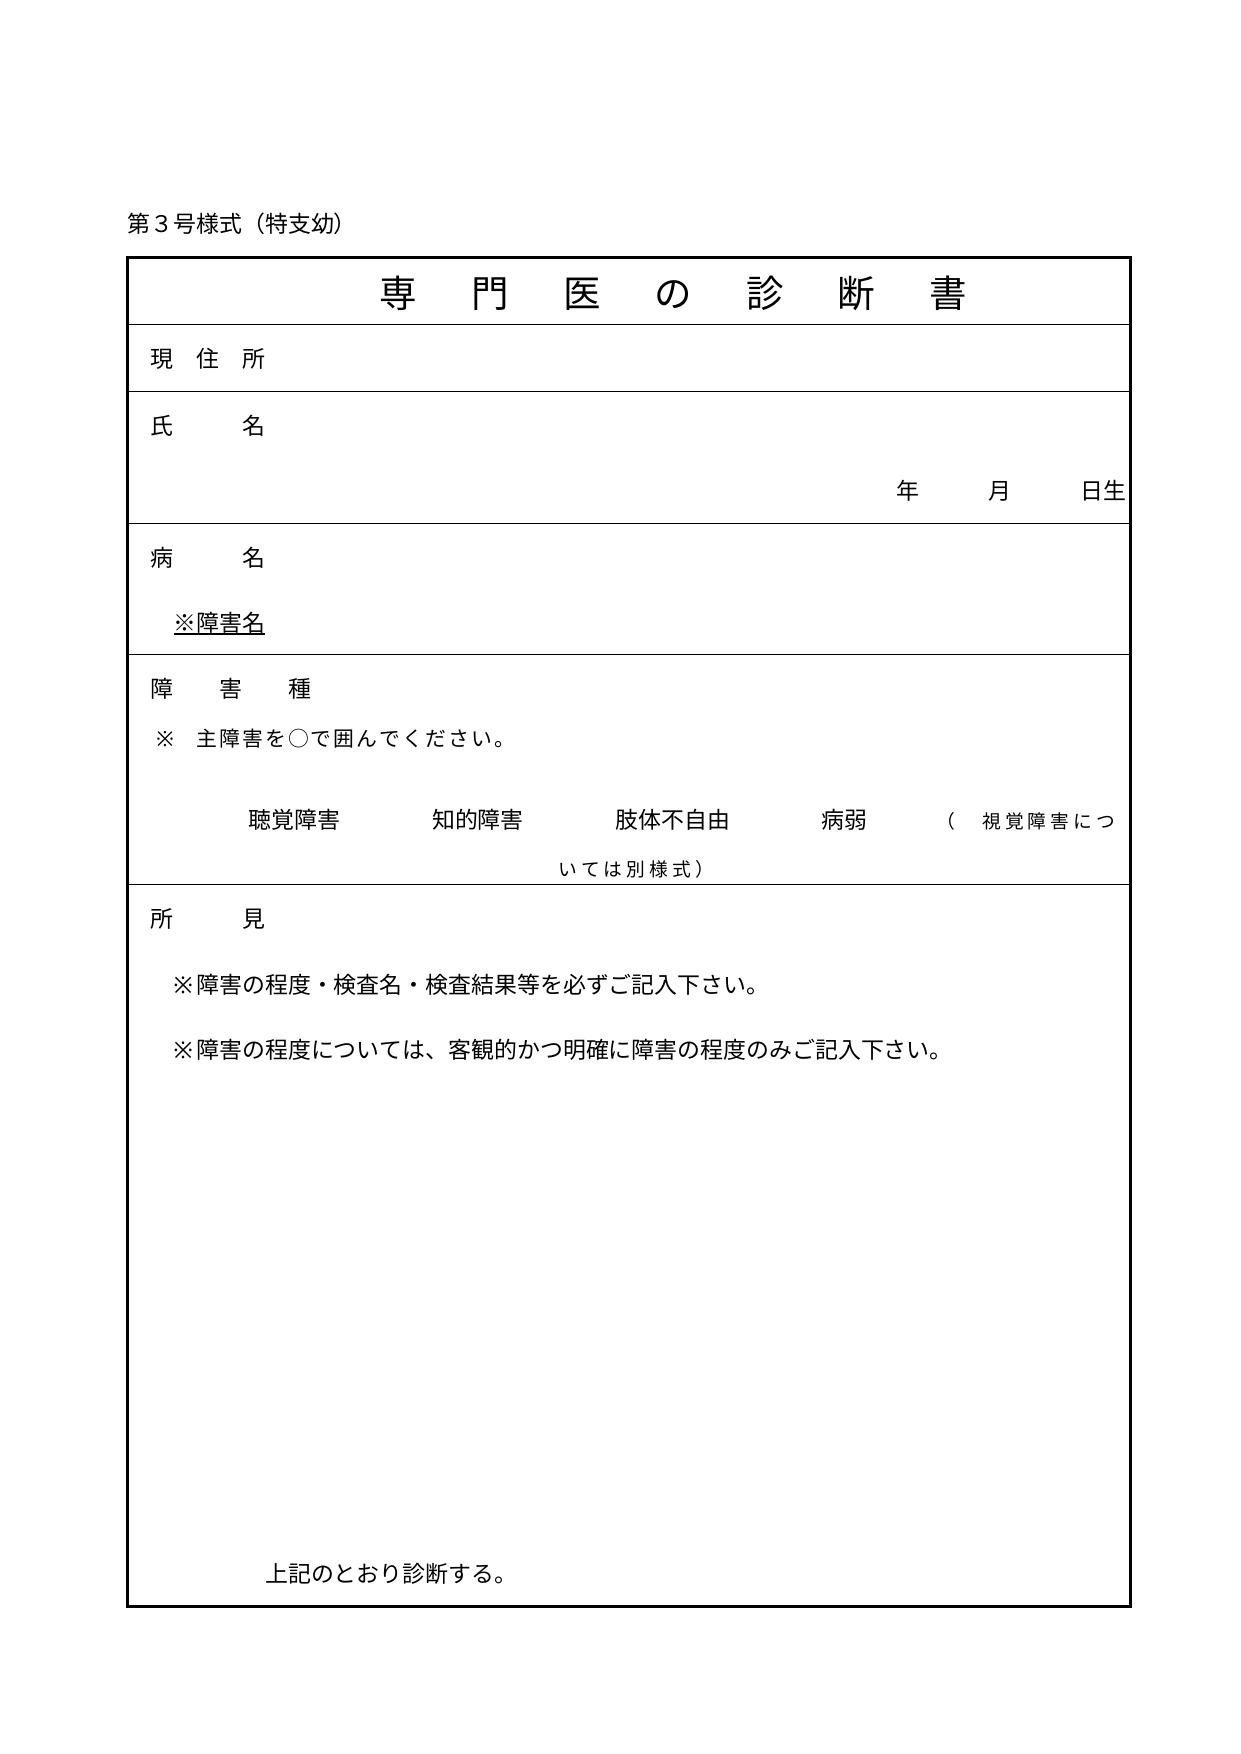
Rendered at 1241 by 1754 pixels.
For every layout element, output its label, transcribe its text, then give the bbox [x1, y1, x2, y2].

text 第３号様式（特支幼） [127, 190, 1113, 256]
table_cell 氏 名 年 月 日生 [129, 392, 1129, 522]
table_cell 現 住 所 [129, 325, 1129, 391]
table_cell 障 害 種 ※主障害を○で囲んでください。 聴覚障害 知的障害 肢体不自由 病弱 （ 視覚障害については別様式） [129, 655, 1129, 884]
table_header 専 門 医 の 診 断 書 [129, 259, 1129, 324]
table_cell 病 名 ※障害名 [129, 524, 1129, 654]
table_cell 所 見 ※障害の程度・検査名・検査結果等を必ずご記入下さい。 ※障害の程度については、客観的かつ明確に障害の程度のみご記入下さい。 上記のとおり診断する。 令和 年 月 日 住 所 病 院 名 電 話 医師氏名 印 [129, 885, 1129, 1605]
